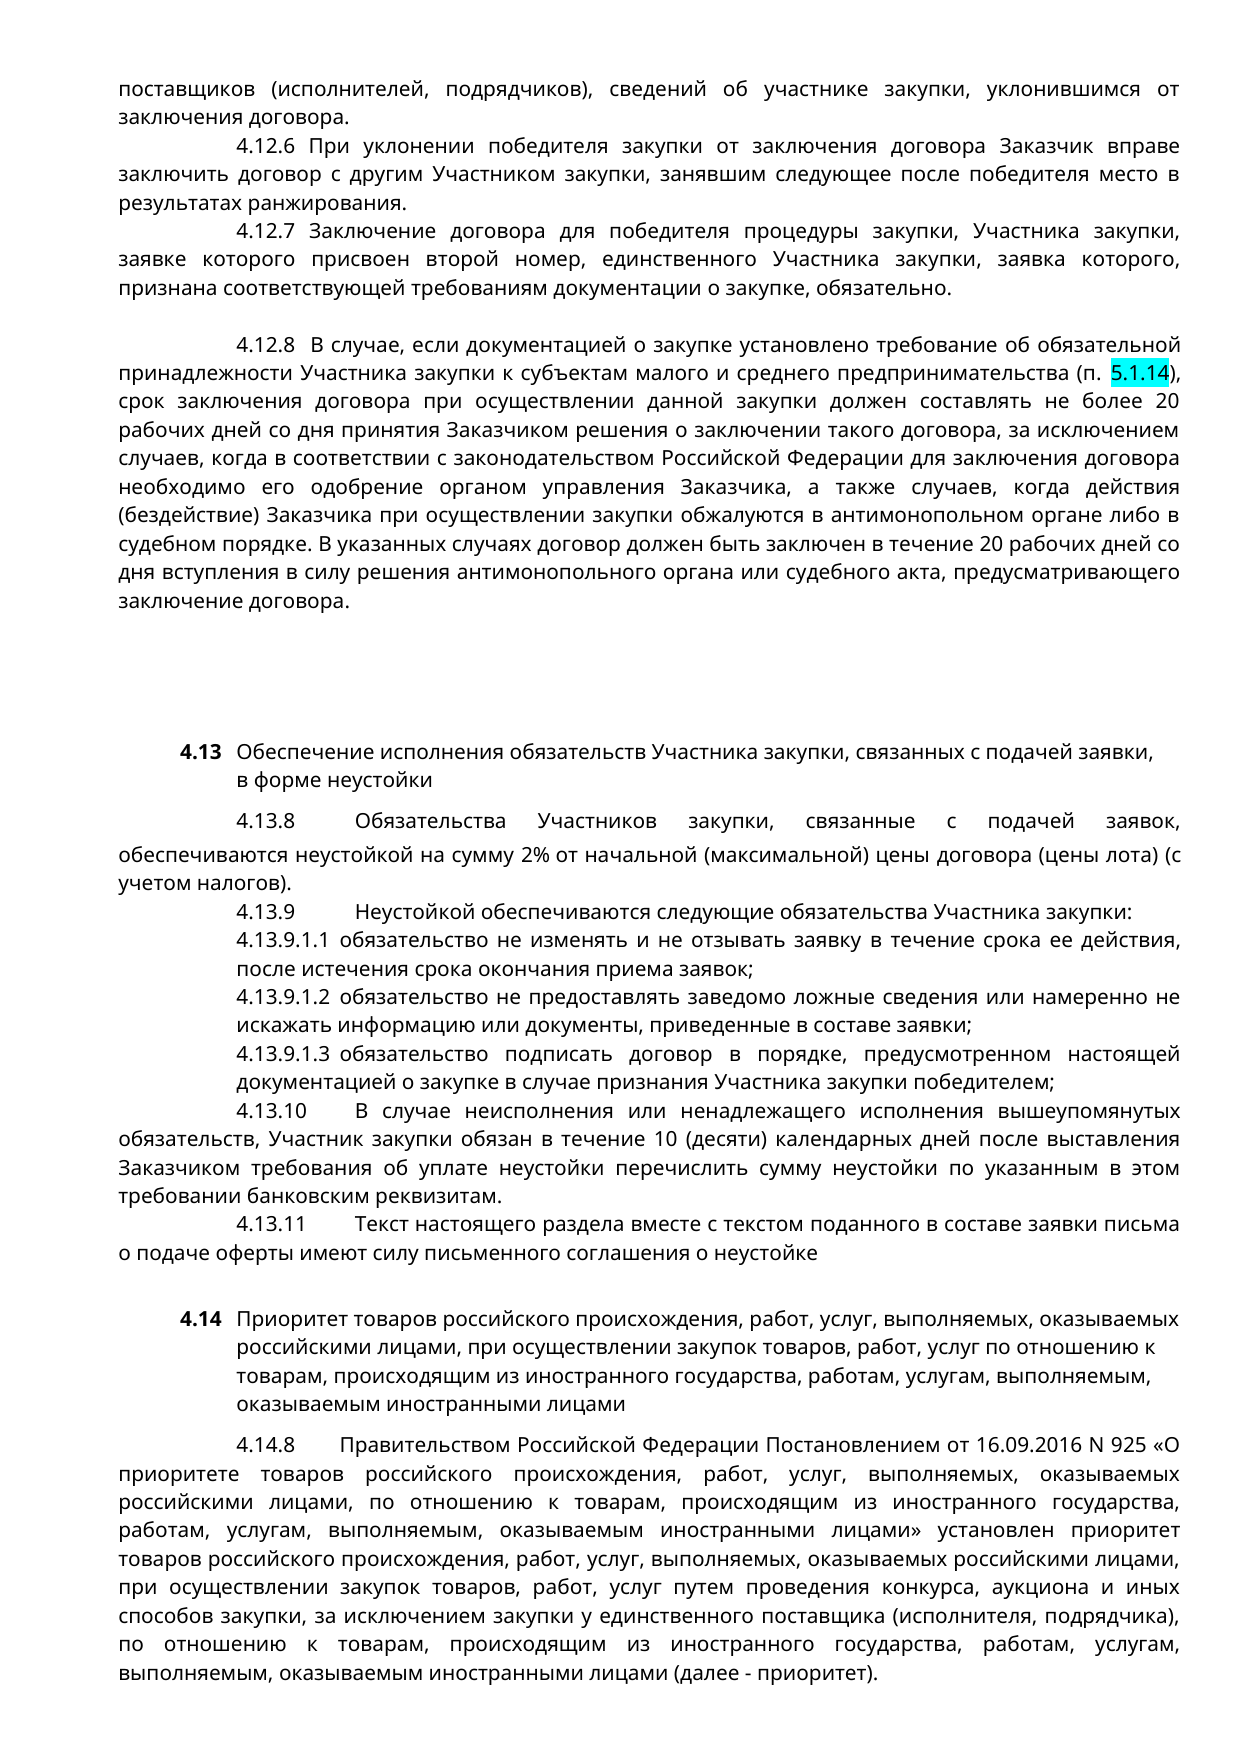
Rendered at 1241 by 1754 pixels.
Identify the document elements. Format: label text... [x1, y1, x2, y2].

list обязательство не изменять и не отзывать заявку в течение срока ее действия, после истечения срока окончания приема заявок; [236, 925, 1181, 982]
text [118, 74, 1181, 131]
list В случае, если документацией о закупке установлено требование об обязательной принадлежности Участника закупки к субъектам малого и среднего предпринимательства (п. 5.1.14), срок заключения договора при осуществлении данной закупки должен составлять не более 20 рабочих дней со дня принятия Заказчиком решения о заключении такого договора, за исключением случаев, когда в соответствии с законодательством Российской Федерации для заключения договора необходимо его одобрение органом управления Заказчика, а также случаев, когда действия (бездействие) Заказчика при осуществлении закупки обжалуются в антимонопольном органе либо в судебном порядке. В указанных случаях договор должен быть заключен в течение 20 рабочих дней со дня вступления в силу решения антимонопольного органа или судебного акта, предусматривающего заключение договора. [118, 330, 1181, 614]
subtitle Обеспечение исполнения обязательств Участника закупки, связанных с подачей заявки, в форме неустойки [180, 737, 1181, 794]
text 4.12.7 Заключение договора для победителя процедуры закупки, Участника закупки, заявке которого присвоен второй номер, единственного Участника закупки, заявка которого, признана соответствующей требованиям документации о закупке, обязательно. [118, 216, 1181, 301]
list обязательство не предоставлять заведомо ложные сведения или намеренно не искажать информацию или документы, приведенные в составе заявки; [236, 982, 1181, 1039]
list Неустойкой обеспечиваются следующие обязательства Участника закупки: [118, 897, 1181, 925]
list В случае неисполнения или ненадлежащего исполнения вышеупомянутых обязательств, Участник закупки обязан в течение 10 (десяти) календарных дней после выставления Заказчиком требования об уплате неустойки перечислить сумму неустойки по указанным в этом требовании банковским реквизитам. [118, 1096, 1181, 1209]
list Правительством Российской Федерации Постановлением от 16.09.2016 N 925 «О приоритете товаров российского происхождения, работ, услуг, выполняемых, оказываемых российскими лицами, по отношению к товарам, происходящим из иностранного государства, работам, услугам, выполняемым, оказываемым иностранными лицами» установлен приоритет товаров российского происхождения, работ, услуг, выполняемых, оказываемых российскими лицами, при осуществлении закупок товаров, работ, услуг путем проведения конкурса, аукциона и иных способов закупки, за исключением закупки у единственного поставщика (исполнителя, подрядчика), по отношению к товарам, происходящим из иностранного государства, работам, услугам, выполняемым, оказываемым иностранными лицами (далее - приоритет). [118, 1430, 1181, 1686]
text 4.12.6 При уклонении победителя закупки от заключения договора Заказчик вправе заключить договор с другим Участником закупки, занявшим следующее после победителя место в результатах ранжирования. [118, 131, 1181, 216]
list Текст настоящего раздела вместе с текстом поданного в составе заявки письма о подаче оферты имеют силу письменного соглашения о неустойке [118, 1209, 1181, 1266]
list Обязательства Участников закупки, связанные с подачей заявок, обеспечиваются неустойкой на сумму 2% от начальной (максимальной) цены договора (цены лота) (с учетом налогов). [118, 806, 1181, 897]
list обязательство подписать договор в порядке, предусмотренном настоящей документацией о закупке в случае признания Участника закупки победителем; [236, 1039, 1181, 1096]
subtitle Приоритет товаров российского происхождения, работ, услуг, выполняемых, оказываемых российскими лицами, при осуществлении закупок товаров, работ, услуг по отношению к товарам, происходящим из иностранного государства, работам, услугам, выполняемым, оказываемым иностранными лицами [180, 1304, 1181, 1418]
